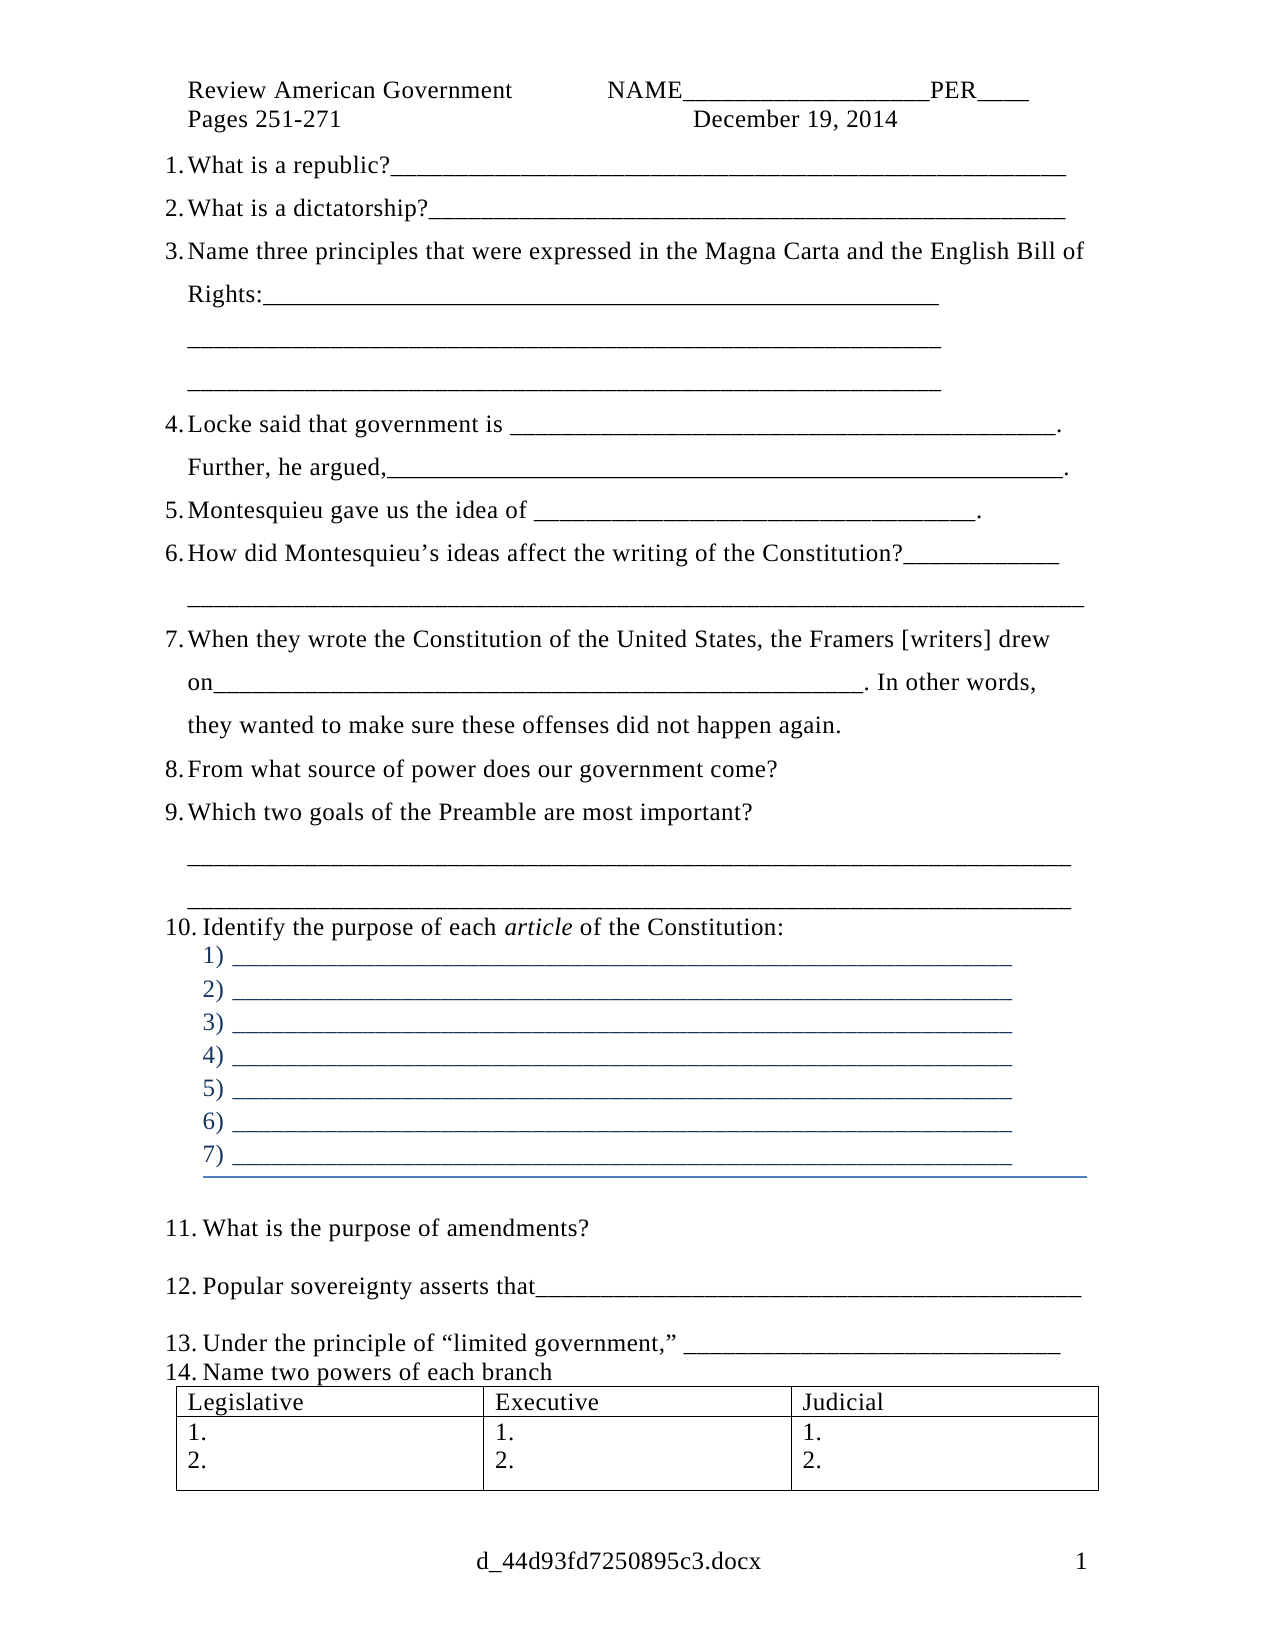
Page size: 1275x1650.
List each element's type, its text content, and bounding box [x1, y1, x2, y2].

text Name three principles that were expressed in the Magna Carta and the English Bill of Rights:____________________________________________________ [165, 236, 1087, 308]
text When they wrote the Constitution of the United States, the Framers [writers] drew on__________________________________________________. In other words, they wanted to make sure these offenses did not happen again. [165, 624, 1087, 739]
text Identify the purpose of each article of the Constitution: [165, 912, 1087, 941]
text Which two goals of the Preamble are most important? [165, 797, 1087, 826]
list _____________________________________________________________________ [187, 581, 1087, 610]
table_cell 1. 2. [792, 1417, 1098, 1490]
table_cell 1. 2. [484, 1417, 791, 1490]
table_header Legislative [177, 1387, 483, 1416]
table_header Judicial [792, 1387, 1098, 1416]
text What is a republic?____________________________________________________ [165, 150, 1087, 179]
title ____________________________________________________________ [202, 1007, 1087, 1035]
list __________________________________________________________ [187, 322, 1087, 351]
title ____________________________________________________________ [202, 941, 1087, 969]
text How did Montesquieu’s ideas affect the writing of the Constitution?____________ [165, 538, 1087, 567]
text From what source of power does our government come? [165, 754, 1087, 782]
title ____________________________________________________________ [202, 1106, 1087, 1134]
title ____________________________________________________________ [202, 1040, 1087, 1068]
list ____________________________________________________________________ [187, 840, 1087, 869]
text Popular sovereignty asserts that__________________________________________ [165, 1271, 1087, 1300]
title ____________________________________________________________ [202, 974, 1087, 1002]
table_header Executive [484, 1387, 791, 1416]
title ____________________________________________________________ [202, 1073, 1087, 1101]
list ____________________________________________________________________ [187, 883, 1087, 912]
text Under the principle of “limited government,” _____________________________ [165, 1328, 1087, 1357]
text Locke said that government is __________________________________________. Further, he argued,____________________________________________________. [165, 409, 1087, 481]
text Montesquieu gave us the idea of __________________________________. [165, 495, 1087, 524]
list __________________________________________________________ [187, 366, 1087, 394]
text Name two powers of each branch [165, 1357, 1087, 1386]
text What is a dictatorship?_________________________________________________ [165, 193, 1087, 222]
title ____________________________________________________________ [202, 1139, 1087, 1178]
table_cell 1. 2. [177, 1417, 483, 1490]
text What is the purpose of amendments? [165, 1213, 1087, 1242]
